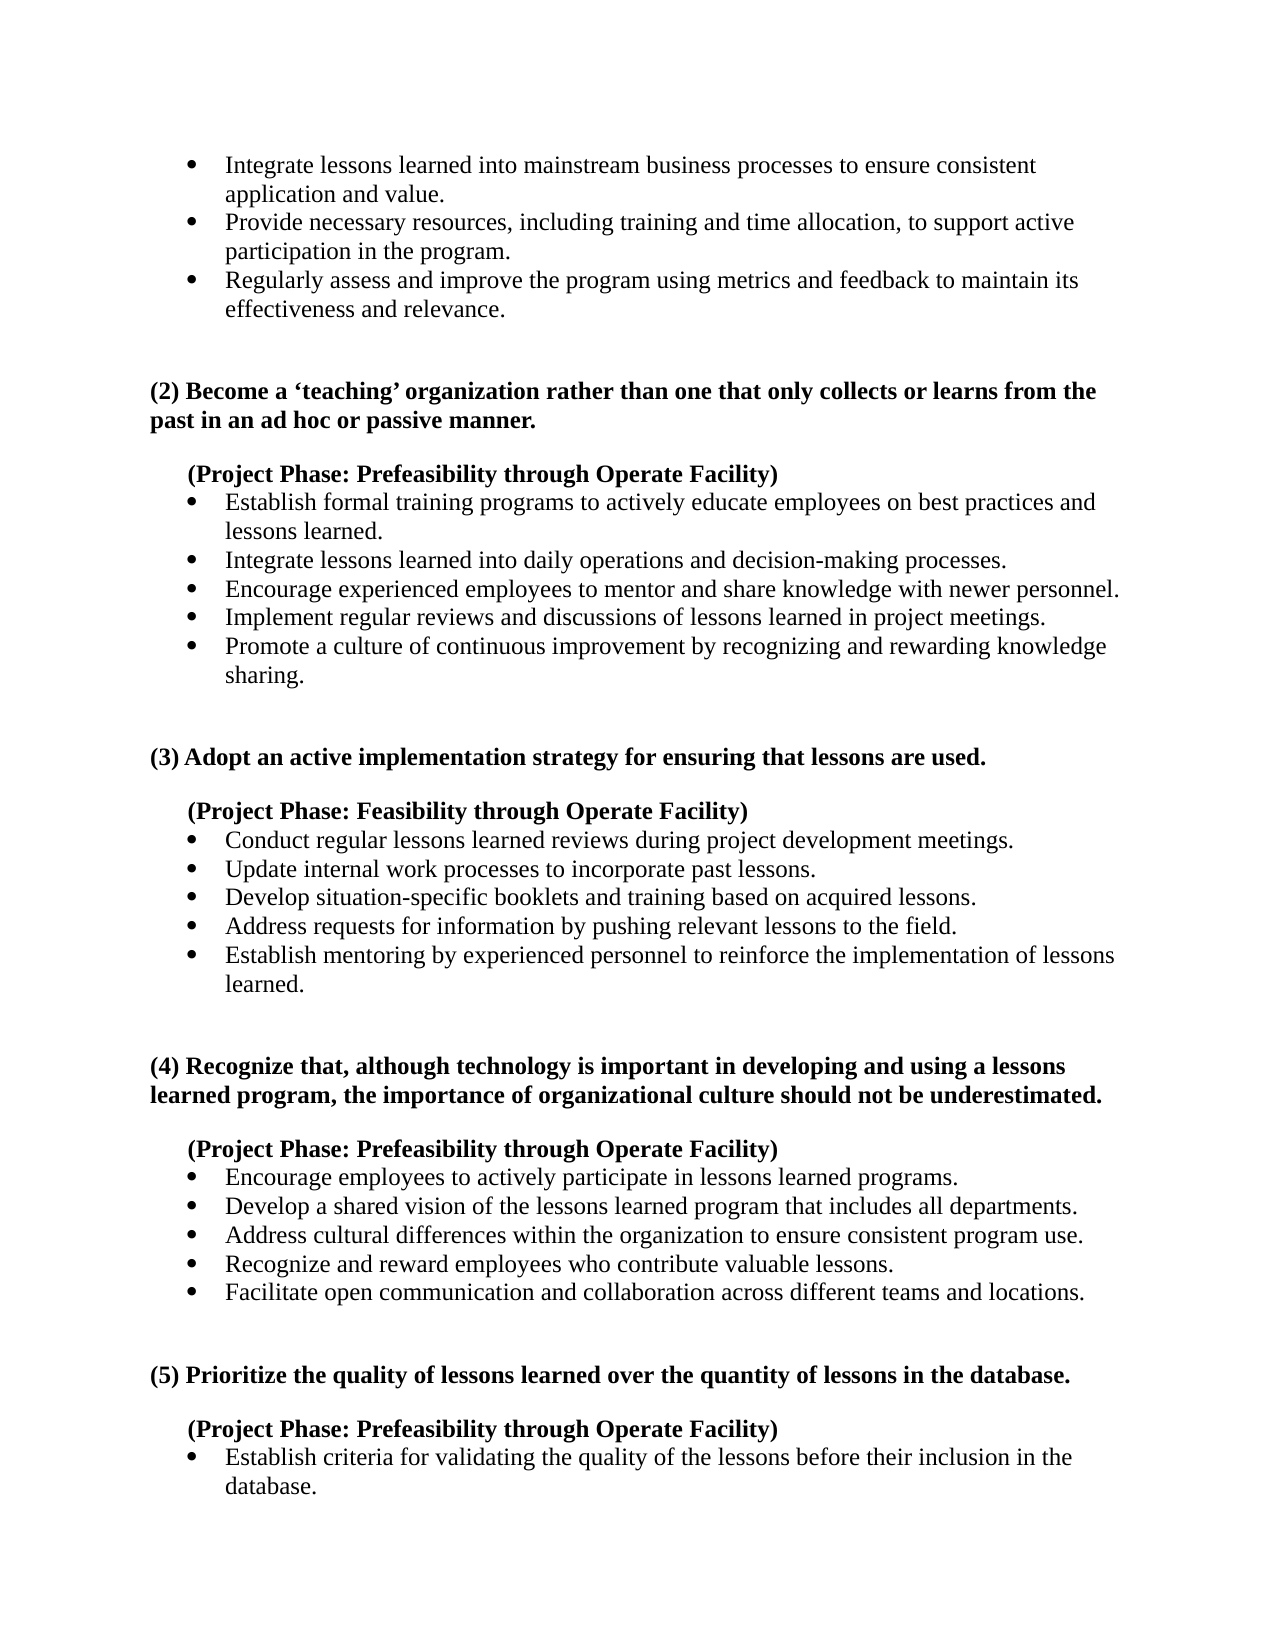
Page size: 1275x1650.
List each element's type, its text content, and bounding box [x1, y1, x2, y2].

list Address cultural differences within the organization to ensure consistent program use. [187, 1220, 1125, 1249]
list Develop situation-specific booklets and training based on acquired lessons. [187, 882, 1125, 911]
list Facilitate open communication and collaboration across different teams and locations. [187, 1277, 1125, 1306]
list Update internal work processes to incorporate past lessons. [187, 854, 1125, 882]
list Integrate lessons learned into daily operations and decision-making processes. [187, 545, 1125, 574]
list Encourage employees to actively participate in lessons learned programs. [187, 1162, 1125, 1191]
list Establish criteria for validating the quality of the lessons before their inclusion in the database. [187, 1442, 1125, 1500]
subtitle (3) Adopt an active implementation strategy for ensuring that lessons are used. [150, 742, 1125, 771]
list Provide necessary resources, including training and time allocation, to support active participation in the program. [187, 207, 1125, 265]
subtitle (Project Phase: Prefeasibility through Operate Facility) [150, 459, 1125, 487]
list Regularly assess and improve the program using metrics and feedback to maintain its effectiveness and relevance. [187, 265, 1125, 322]
list Address requests for information by pushing relevant lessons to the field. [187, 911, 1125, 940]
list Encourage experienced employees to mentor and share knowledge with newer personnel. [187, 574, 1125, 602]
list Recognize and reward employees who contribute valuable lessons. [187, 1249, 1125, 1277]
list Implement regular reviews and discussions of lessons learned in project meetings. [187, 602, 1125, 631]
list Conduct regular lessons learned reviews during project development meetings. [187, 825, 1125, 854]
subtitle (2) Become a ‘teaching’ organization rather than one that only collects or learns from the past in an ad hoc or passive manner. [150, 376, 1125, 434]
subtitle (5) Prioritize the quality of lessons learned over the quantity of lessons in the database. [150, 1360, 1125, 1389]
subtitle (Project Phase: Prefeasibility through Operate Facility) [150, 1134, 1125, 1162]
list Establish mentoring by experienced personnel to reinforce the implementation of lessons learned. [187, 940, 1125, 997]
list Promote a culture of continuous improvement by recognizing and rewarding knowledge sharing. [187, 631, 1125, 689]
list Establish formal training programs to actively educate employees on best practices and lessons learned. [187, 487, 1125, 545]
list Integrate lessons learned into mainstream business processes to ensure consistent application and value. [187, 150, 1125, 207]
subtitle (4) Recognize that, although technology is important in developing and using a lessons learned program, the importance of organizational culture should not be underestimated. [150, 1051, 1125, 1109]
subtitle (Project Phase: Feasibility through Operate Facility) [150, 796, 1125, 825]
subtitle (Project Phase: Prefeasibility through Operate Facility) [150, 1414, 1125, 1442]
list Develop a shared vision of the lessons learned program that includes all departments. [187, 1191, 1125, 1220]
